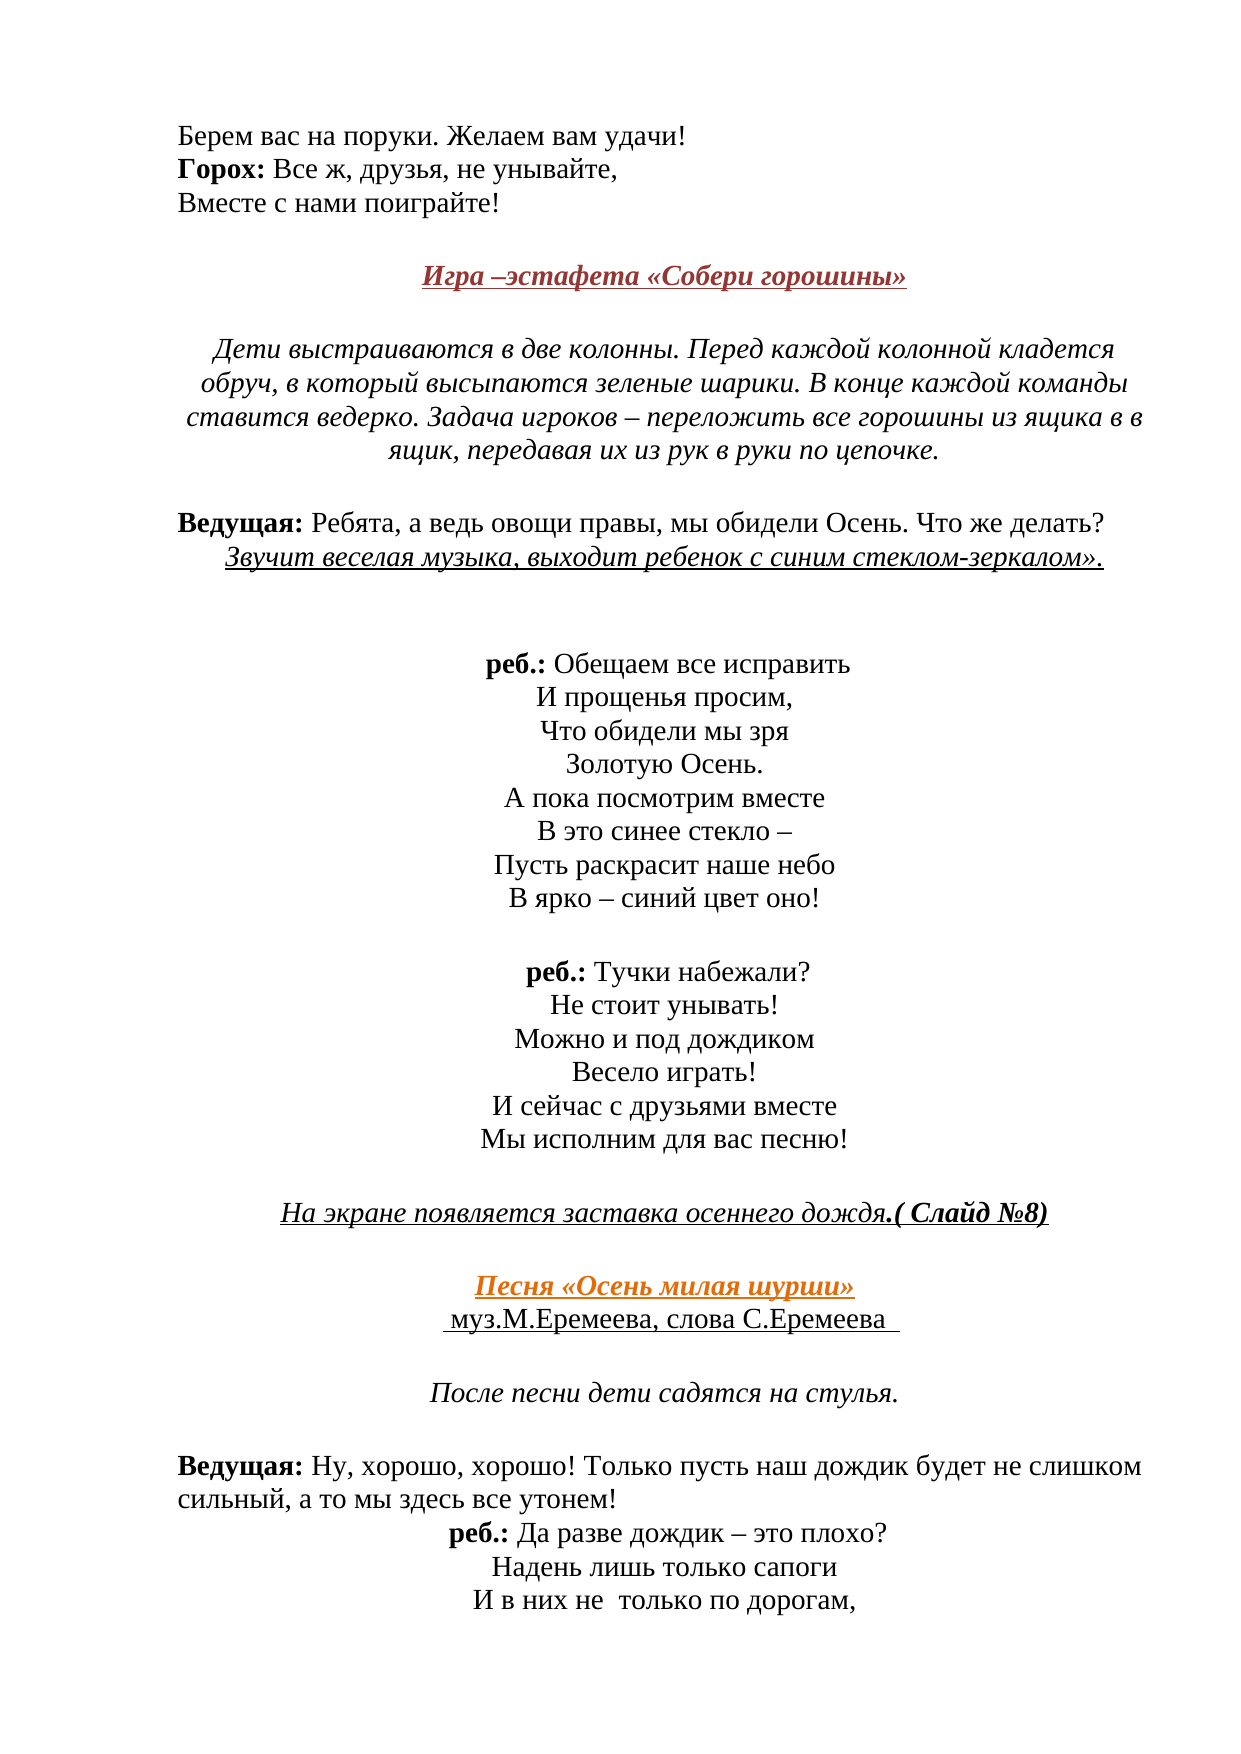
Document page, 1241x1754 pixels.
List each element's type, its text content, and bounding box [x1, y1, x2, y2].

text Игра –эстафета «Собери горошины» [177, 258, 1152, 292]
text И сейчас с друзьями вместе [177, 1088, 1152, 1122]
text Ведущая: Ну, хорошо, хорошо! Только пусть наш дождик будет не слишком сильный, а то мы здесь все утонем! [177, 1448, 1152, 1515]
text И в них не только по дорогам, [177, 1582, 1152, 1616]
text Не стоит унывать! [177, 987, 1152, 1021]
text Мы исполним для вас песню! [177, 1122, 1152, 1155]
text После песни дети садятся на стулья. [177, 1375, 1152, 1408]
text Горох: Все ж, друзья, не унывайте, [177, 152, 1152, 185]
text А пока посмотрим вместе [177, 780, 1152, 813]
text И прощенья просим, [177, 679, 1152, 713]
text Песня «Осень милая шурши» [177, 1268, 1152, 1302]
text На экране появляется заставка осеннего дождя.( Слайд №8) [177, 1195, 1152, 1228]
text Золотую Осень. [177, 746, 1152, 780]
text В это синее стекло – [177, 813, 1152, 847]
text реб.: Обещаем все исправить [177, 646, 1152, 679]
text Можно и под дождиком [177, 1021, 1152, 1054]
text Вместе с нами поиграйте! [177, 185, 1152, 219]
text Пусть раскрасит наше небо [177, 847, 1152, 881]
text реб.: Тучки набежали? [177, 954, 1152, 987]
text Дети выстраиваются в две колонны. Перед каждой колонной кладется обруч, в который высыпаются зеленые шарики. В конце каждой команды ставится ведерко. Задача игроков – переложить все горошины из ящика в в ящик, передавая их из рук в руки по цепочке. [177, 332, 1152, 466]
text реб.: Да разве дождик – это плохо? [177, 1515, 1152, 1549]
text В ярко – синий цвет оно! [177, 881, 1152, 914]
text Надень лишь только сапоги [177, 1549, 1152, 1582]
text Берем вас на поруки. Желаем вам удачи! [177, 118, 1152, 152]
text муз.М.Еремеева, слова С.Еремеева [177, 1302, 1152, 1335]
text Что обидели мы зря [177, 713, 1152, 746]
text Ведущая: Ребята, а ведь овощи правы, мы обидели Осень. Что же делать? [177, 506, 1152, 539]
text Весело играть! [177, 1054, 1152, 1088]
text Звучит веселая музыка, выходит ребенок с синим стеклом-зеркалом». [177, 539, 1152, 573]
